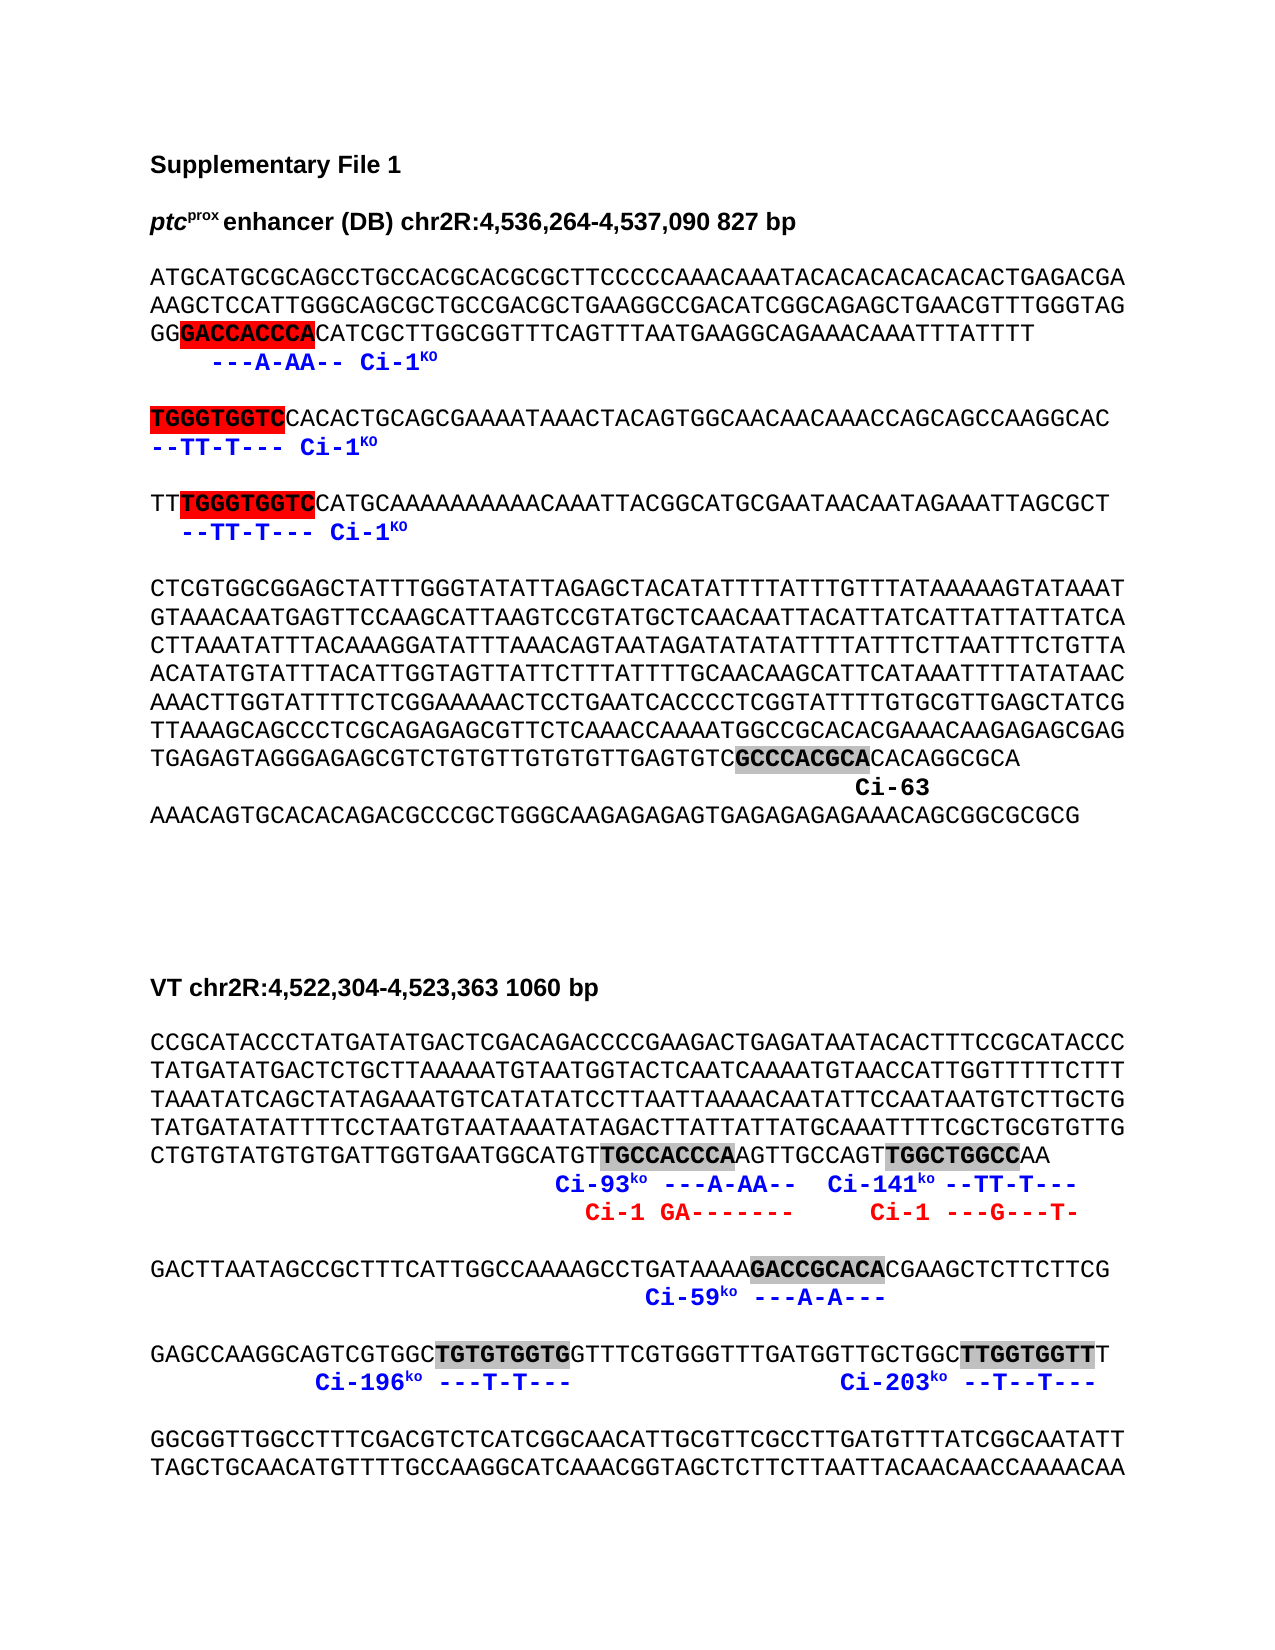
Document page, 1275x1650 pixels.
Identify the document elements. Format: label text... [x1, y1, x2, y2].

text aaacagtgcacacagacgcccgctgggcaagagagagtgagagaGAGAAACAGCGGCGCGCG [150, 802, 1125, 831]
text tgggtggtccacactgcagcgaaaataaactacagtggcaacaacaaaccagcagccaaggcac [285, 406, 1125, 434]
text ci-1 ga------- ci-1 ---g---t- [150, 1199, 1125, 1228]
text tttgggtggtccatgcaaaaaaaaaacaaattacggcatgcgaataacaatagaaattagcgct [315, 491, 1125, 519]
text --tt-t--- Ci-1ko [150, 434, 1125, 462]
text gacttaatagccgctttcattggccaaaagcctgataaaagaccgcacacgaagctcttcttcg [885, 1256, 1125, 1284]
text ci-63 [150, 774, 1125, 802]
text Supplementary File 1 [150, 150, 1125, 179]
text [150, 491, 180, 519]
text gacttaatagccgctttcattggccaaaagcctgataaaagaccgcacacgaagctcttcttcg [150, 1256, 750, 1284]
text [150, 1426, 1125, 1483]
text ---A-AA-- Ci-1ko [150, 349, 1125, 377]
text gagccaaggcagtcgtggctgtgtggtggtttcgtgggtttgatggttgctggcttggtggttt [570, 1341, 960, 1369]
text ci-196ko ---T-T--- ci-203ko --T--T--- [150, 1369, 1125, 1398]
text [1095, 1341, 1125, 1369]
text ATGCATGCGCAGCCTGCCACgcacgcgcttcccccaaacaaatacacacacacacactgagacgaaagctccattgggcagcgctgccgacgctgaaggccgacatcggcagagctgaacgtttgggtaggggaccacccacatcgcttggcggtttcagtttaatgaaggcagaaacaaatttatttt [150, 264, 1125, 349]
text ci-59ko ---A-A--- [150, 1284, 1125, 1313]
text CCGCATACCCTATGATATGACTCGACAGACCCCGAAGACTGAGataataCaCtttCCGCATACCCTATGATATGACTCtgcttaaaaatgtaatggtactcaatcaaaatgtaaccattggtttttcttttaaatatcagctatagaaatgtcatatatccttaattaaaacaatattccaataatgtcttgctgtatgatatattttcctaatgtaataaatatagacttattattatgcaaattttcgctgcgtgttgctgtgtatgtgtgattggtgaatggcatgttgccacccaagttgccagttggctggccaa [150, 1029, 1125, 1171]
text gagccaaggcagtcgtggctgtgtggtggtttcgtgggtttgatggttgctggcttggtggttt [150, 1341, 435, 1369]
text ptcprox enhancer (DB) chr2R:4,536,264-4,537,090 827 bp [150, 207, 1125, 236]
text ctcgtggcggagctatttgggtatattagagctacatattttatttgtttataaaaagtataaatgtaaacaatgagttccaagcattaagtccgtatgctcaacaattacattatcattattattatcacttaaatatttacaaaggatatttaaacagtaatagatatatattttatttcttaatttctgttaacatatgtatttacattggtagttattctttattttgcaacaagcattcataaattttatataacaaacttggtattttctcggaaaaactcctgaatcacccctcggtattttgtgcgttgagctatcgttaaagcagccctcgcagagagcgttctcaaaccaaaatggccgcacacgaaacaagagagcgagtgagagtagggagagcgtctgtgttgtgtgttgagtgtcgcccacgcacacaggcgca [150, 576, 1125, 774]
text --tt-t--- Ci-1ko [150, 519, 1125, 547]
text VT chr2R:4,522,304-4,523,363 1060 bp [150, 972, 1125, 1001]
text ci-93ko ---a-aa-- ci-141ko --tt-t--- [150, 1171, 1125, 1199]
